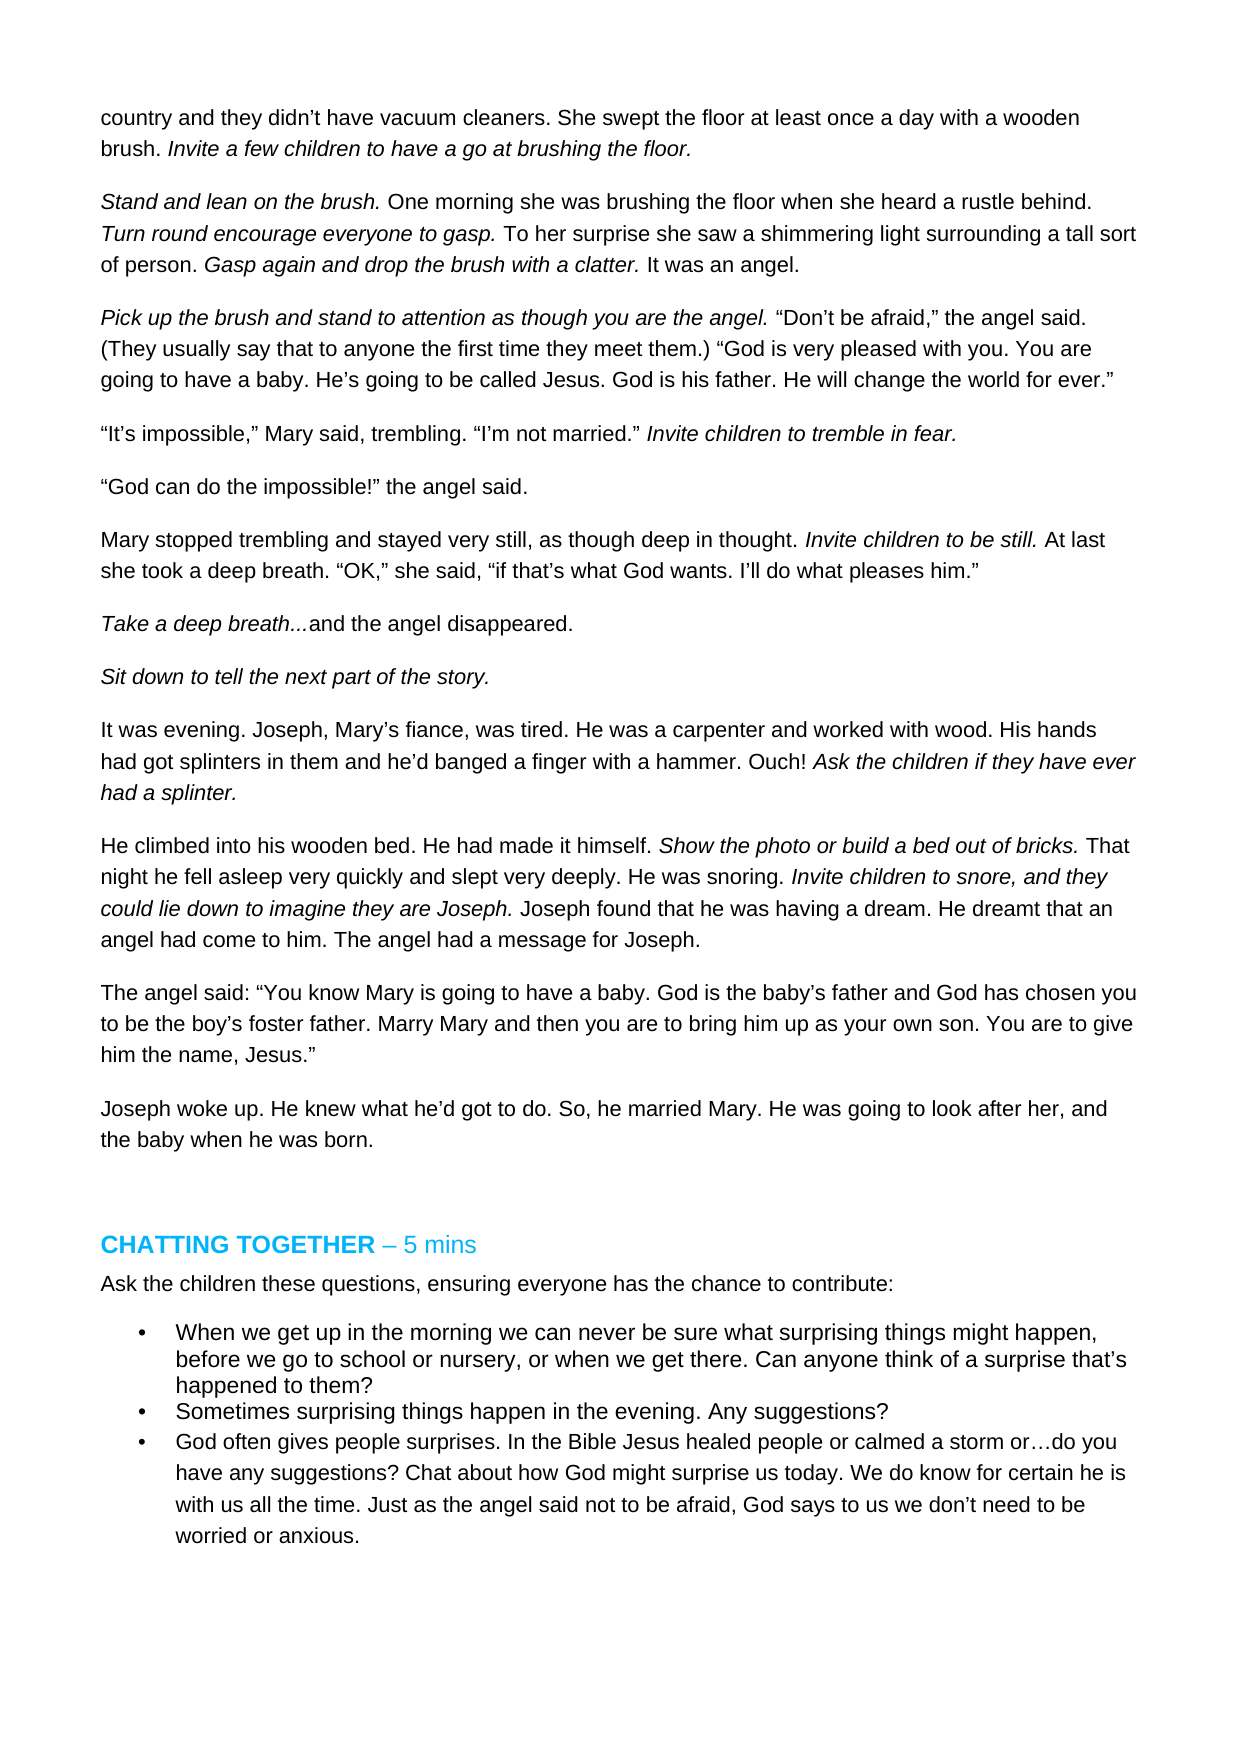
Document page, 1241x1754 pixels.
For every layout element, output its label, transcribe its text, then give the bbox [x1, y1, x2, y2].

list God often gives people surprises. In the Bible Jesus healed people or calmed a storm or…do you have any suggestions? Chat about how God might surprise us today. We do know for certain he is with us all the time. Just as the angel said not to be afraid, God says to us we don’t need to be worried or anxious. [138, 1424, 1140, 1549]
text “God can do the impossible!” the angel said. [100, 469, 1140, 500]
text Stand and lean on the brush. One morning she was brushing the floor when she heard a rustle behind. Turn round encourage everyone to gasp. To her surprise she saw a shimmering light surrounding a tall sort of person. Gasp again and drop the brush with a clatter. It was an angel. [100, 185, 1140, 278]
text The angel said: “You know Mary is going to have a baby. God is the baby’s father and God has chosen you to be the boy’s foster father. Marry Mary and then you are to bring him up as your own son. You are to give him the name, Jesus.” [100, 975, 1140, 1069]
text Joseph woke up. He knew what he’d got to do. So, he married Mary. He was going to look after her, and the baby when he was born. [100, 1091, 1140, 1153]
text Sit down to tell the next part of the story. [100, 660, 1140, 691]
text Pick up the brush and stand to attention as though you are the angel. “Don’t be afraid,” the angel said. (They usually say that to anyone the first time they meet them.) “God is very pleased with you. You are going to have a baby. He’s going to be called Jesus. God is his father. He will change the world for ever.” [100, 300, 1140, 394]
text “It’s impossible,” Mary said, trembling. “I’m not married.” Invite children to tremble in fear. [100, 416, 1140, 447]
text Ask the children these questions, ensuring everyone has the chance to contribute: [100, 1266, 1140, 1297]
text It was evening. Joseph, Mary’s fiance, was tired. He was a carpenter and worked with wood. His hands had got splinters in them and he’d banged a finger with a hammer. Ouch! Ask the children if they have ever had a splinter. [100, 713, 1140, 807]
subtitle CHATTING TOGETHER – 5 mins [100, 1228, 1140, 1260]
list Sometimes surprising things happen in the evening. Any suggestions? [138, 1398, 1140, 1424]
list When we get up in the morning we can never be sure what surprising things might happen, before we go to school or nursery, or when we get there. Can anyone think of a surprise that’s happened to them? [138, 1319, 1140, 1398]
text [100, 100, 1140, 163]
text He climbed into his wooden bed. He had made it himself. Show the photo or build a bed out of bricks. That night he fell asleep very quickly and slept very deeply. He was snoring. Invite children to snore, and they could lie down to imagine they are Joseph. Joseph found that he was having a dream. He dreamt that an angel had come to him. The angel had a message for Joseph. [100, 828, 1140, 953]
text Take a deep breath...and the angel disappeared. [100, 607, 1140, 638]
text Mary stopped trembling and stayed very still, as though deep in thought. Invite children to be still. At last she took a deep breath. “OK,” she said, “if that’s what God wants. I’ll do what pleases him.” [100, 522, 1140, 585]
